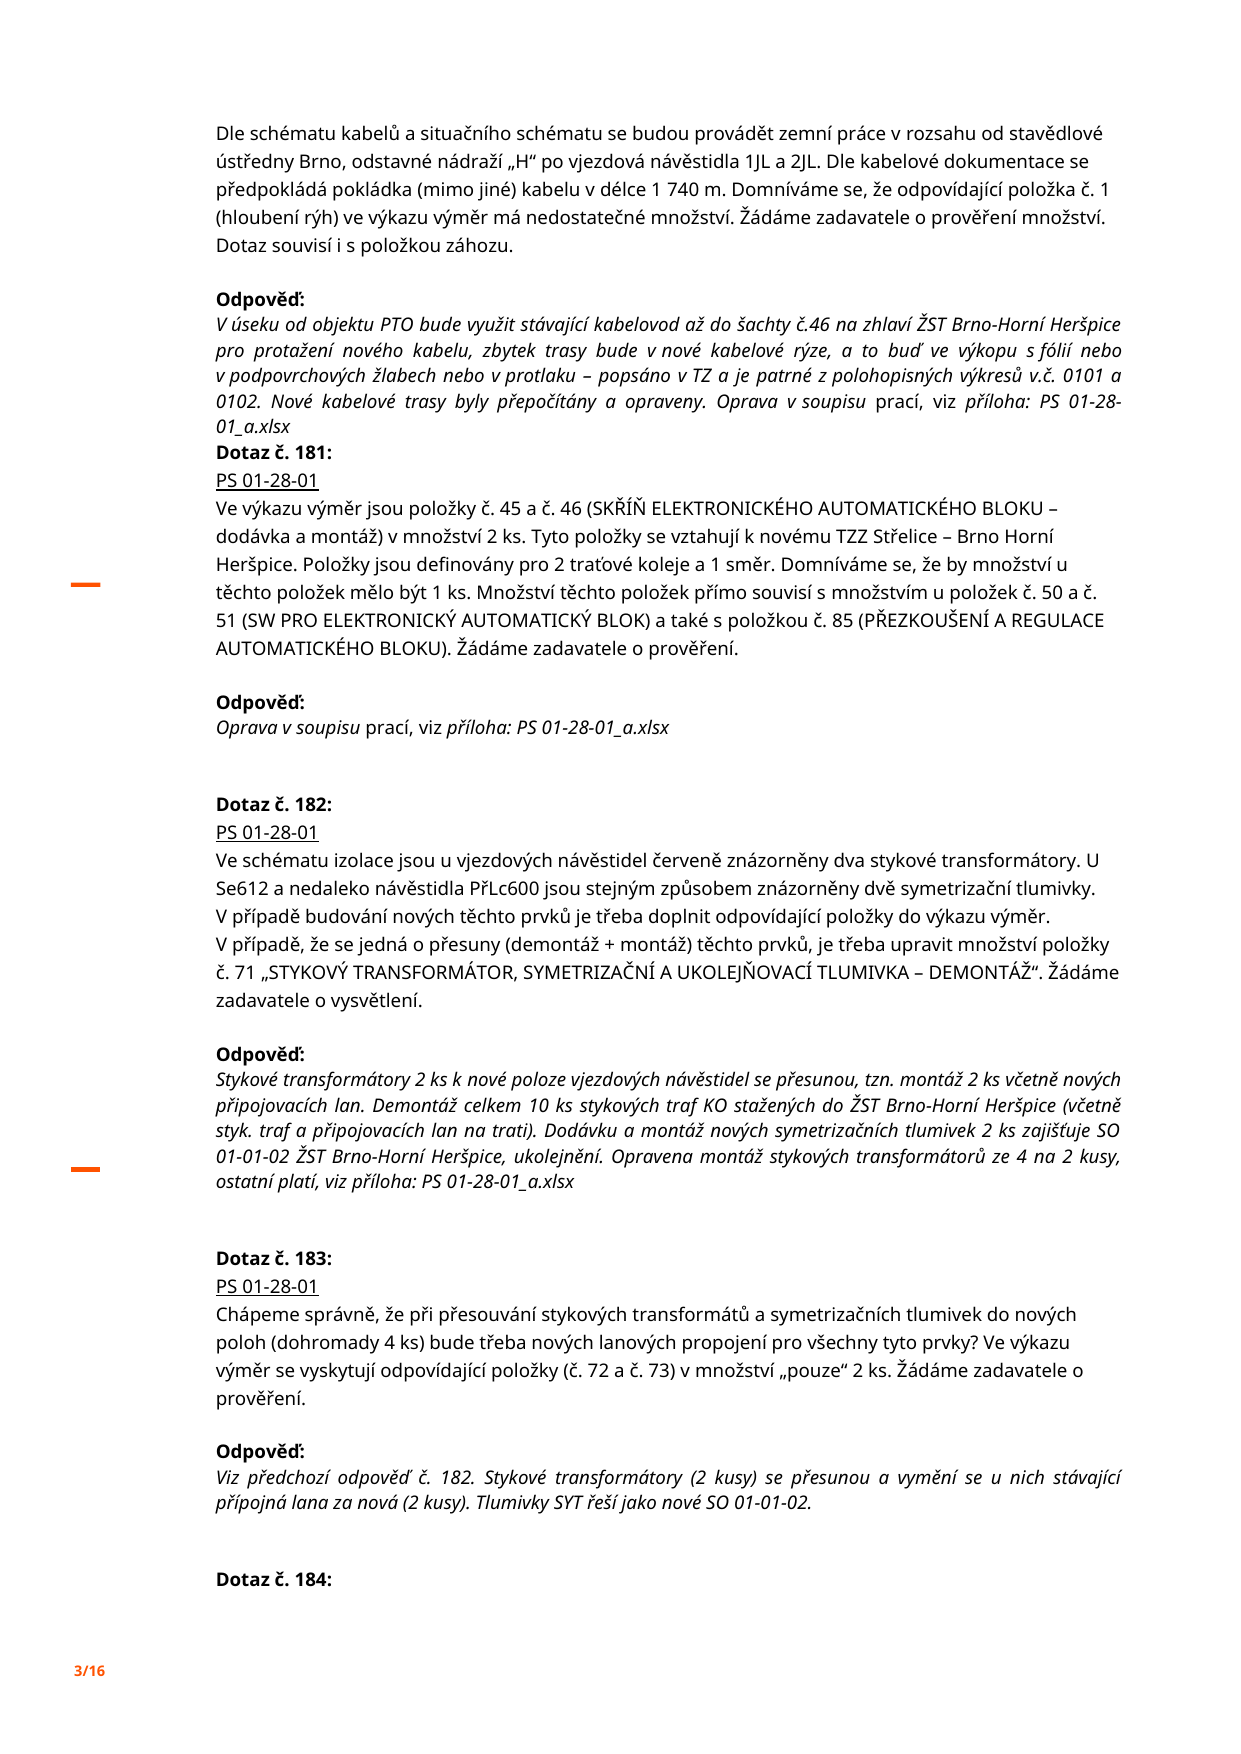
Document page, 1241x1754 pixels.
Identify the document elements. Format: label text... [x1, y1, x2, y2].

text V úseku od objektu PTO bude využit stávající kabelovod až do šachty č.46 na zhlaví ŽST Brno-Horní Heršpice pro protažení nového kabelu, zbytek trasy bude v nové kabelové rýze, a to buď ve výkopu s fólií nebo v podpovrchových žlabech nebo v protlaku – popsáno v TZ a je patrné z polohopisných výkresů v.č. 0101 a 0102. Nové kabelové trasy byly přepočítány a opraveny. Oprava v soupisu prací, viz příloha: PS 01-28-01_a.xlsx [216, 312, 1122, 439]
text Viz předchozí odpověď č. 182. Stykové transformátory (2 kusy) se přesunou a vymění se u nich stávající přípojná lana za nová (2 kusy). Tlumivky SYT řeší jako nové SO 01-01-02. [216, 1464, 1122, 1515]
text PS 01-28-01 [216, 819, 1122, 845]
text Dle schématu kabelů a situačního schématu se budou provádět zemní práce v rozsahu od stavědlové ústředny Brno, odstavné nádraží „H“ po vjezdová návěstidla 1JL a 2JL. Dle kabelové dokumentace se předpokládá pokládka (mimo jiné) kabelu v délce 1 740 m. Domníváme se, že odpovídající položka č. 1 (hloubení rýh) ve výkazu výměr má nedostatečné množství. Žádáme zadavatele o prověření množství. Dotaz souvisí i s položkou záhozu. [216, 121, 1122, 258]
text PS 01-28-01 [216, 467, 1122, 493]
text Dotaz č. 181: [216, 439, 1122, 465]
text Ve schématu izolace jsou u vjezdových návěstidel červeně znázorněny dva stykové transformátory. U Se612 a nedaleko návěstidla PřLc600 jsou stejným způsobem znázorněny dvě symetrizační tlumivky. V případě budování nových těchto prvků je třeba doplnit odpovídající položky do výkazu výměr. V případě, že se jedná o přesuny (demontáž + montáž) těchto prvků, je třeba upravit množství položky č. 71 „STYKOVÝ TRANSFORMÁTOR, SYMETRIZAČNÍ A UKOLEJŇOVACÍ TLUMIVKA – DEMONTÁŽ“. Žádáme zadavatele o vysvětlení. [216, 847, 1122, 1013]
text Dotaz č. 183: [216, 1245, 1122, 1271]
text Odpověď: [216, 689, 1122, 714]
text Odpověď: [216, 286, 1122, 312]
text PS 01-28-01 [216, 1273, 1122, 1298]
text Dotaz č. 184: [216, 1566, 1122, 1592]
text Odpověď: [216, 1439, 1122, 1464]
text Oprava v soupisu prací, viz příloha: PS 01-28-01_a.xlsx [216, 714, 1122, 740]
text Ve výkazu výměr jsou položky č. 45 a č. 46 (SKŘÍŇ ELEKTRONICKÉHO AUTOMATICKÉHO BLOKU – dodávka a montáž) v množství 2 ks. Tyto položky se vztahují k novému TZZ Střelice – Brno Horní Heršpice. Položky jsou definovány pro 2 traťové koleje a 1 směr. Domníváme se, že by množství u těchto položek mělo být 1 ks. Množství těchto položek přímo souvisí s množstvím u položek č. 50 a č. 51 (SW PRO ELEKTRONICKÝ AUTOMATICKÝ BLOK) a také s položkou č. 85 (PŘEZKOUŠENÍ A REGULACE AUTOMATICKÉHO BLOKU). Žádáme zadavatele o prověření. [216, 495, 1122, 661]
text Chápeme správně, že při přesouvání stykových transformátů a symetrizačních tlumivek do nových poloh (dohromady 4 ks) bude třeba nových lanových propojení pro všechny tyto prvky? Ve výkazu výměr se vyskytují odpovídající položky (č. 72 a č. 73) v množství „pouze“ 2 ks. Žádáme zadavatele o prověření. [216, 1301, 1122, 1411]
text Dotaz č. 182: [216, 791, 1122, 817]
text Odpověď: [216, 1041, 1122, 1066]
text Stykové transformátory 2 ks k nové poloze vjezdových návěstidel se přesunou, tzn. montáž 2 ks včetně nových připojovacích lan. Demontáž celkem 10 ks stykových traf KO stažených do ŽST Brno-Horní Heršpice (včetně styk. traf a připojovacích lan na trati). Dodávku a montáž nových symetrizačních tlumivek 2 ks zajišťuje SO 01-01-02 ŽST Brno-Horní Heršpice, ukolejnění. Opravena montáž stykových transformátorů ze 4 na 2 kusy, ostatní platí, viz příloha: PS 01-28-01_a.xlsx [216, 1066, 1122, 1194]
